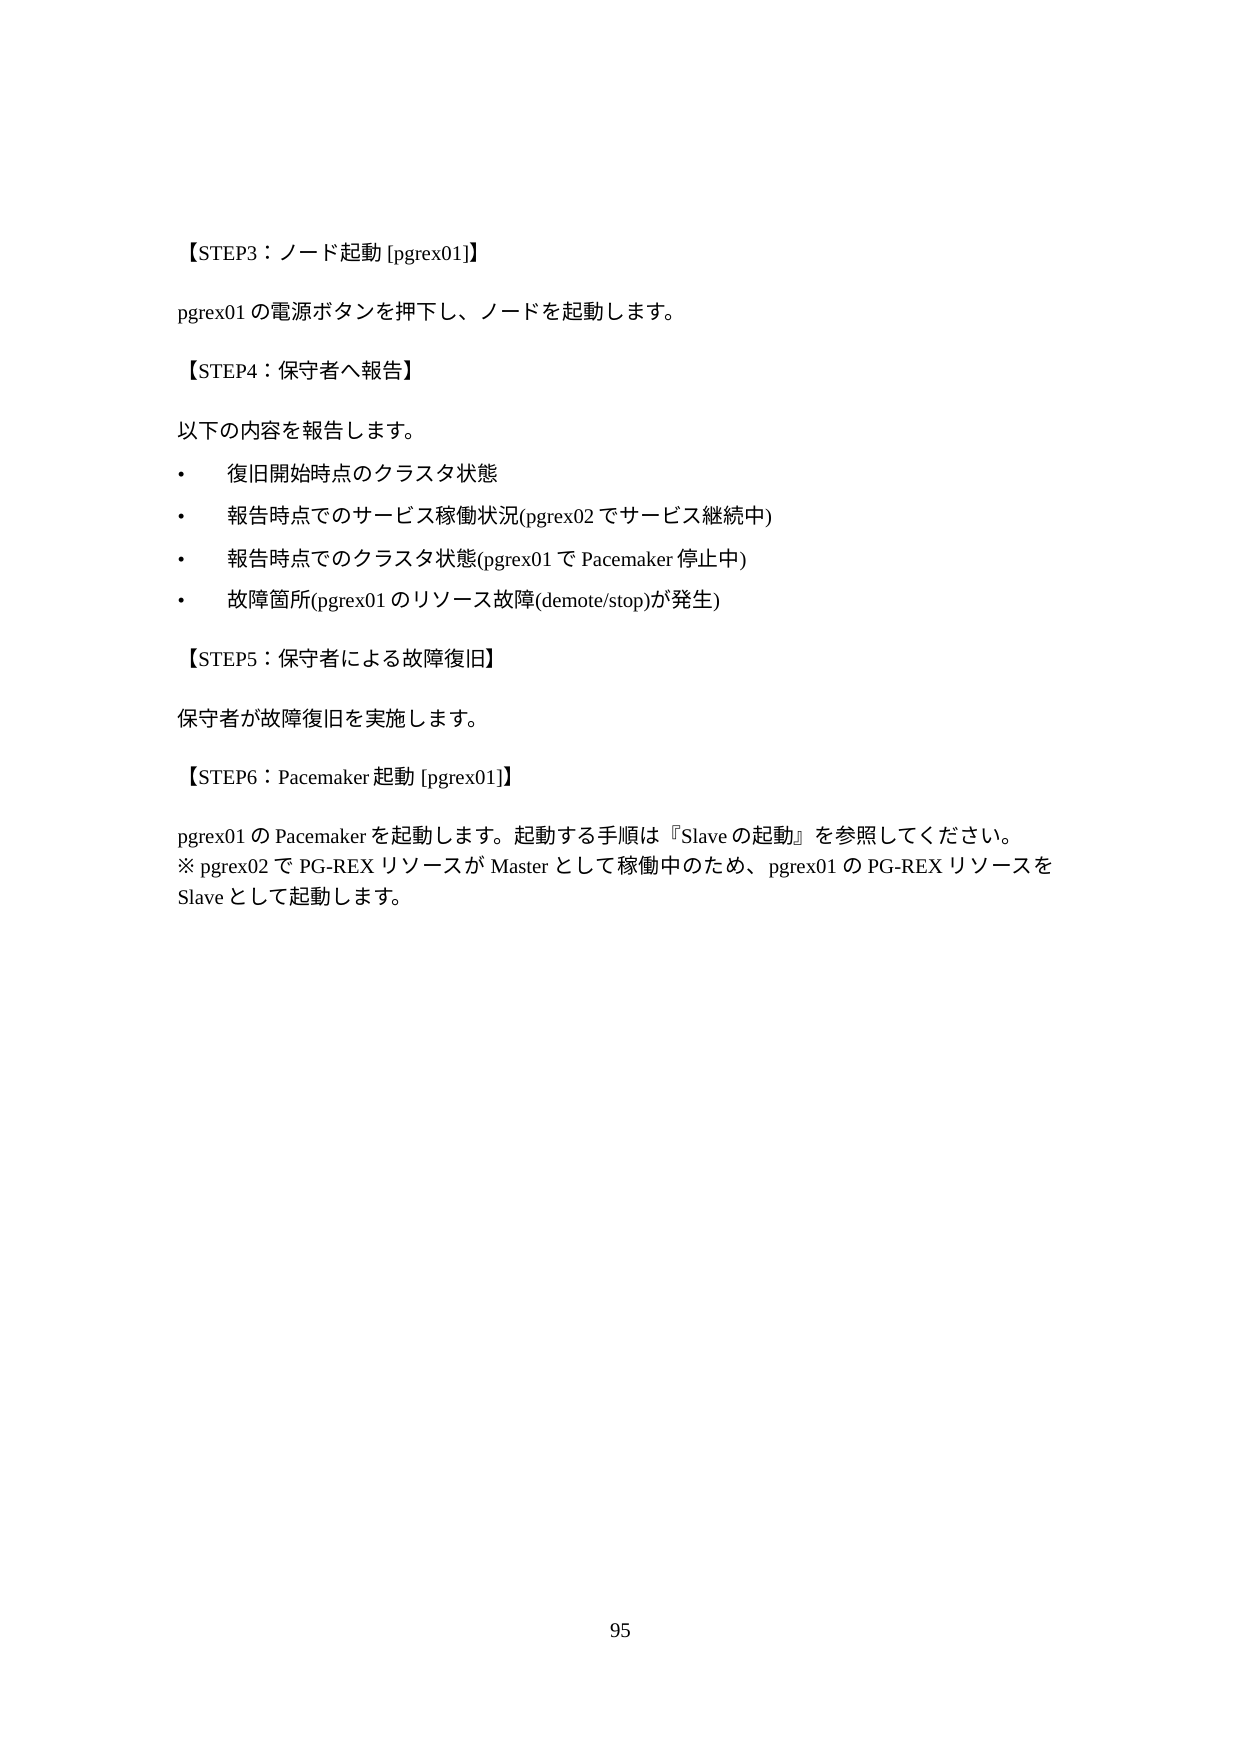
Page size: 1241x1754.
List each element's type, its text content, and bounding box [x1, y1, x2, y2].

list 故障箇所(pgrex01のリソース故障(demote/stop)が発生) [177, 585, 1063, 613]
text 【STEP5：保守者による故障復旧】 [177, 642, 1054, 673]
text ※ pgrex02でPG-REXリソースがMasterとして稼働中のため、pgrex01のPG-REXリソースをSlaveとして起動します。 [177, 850, 1054, 910]
list 報告時点でのサービス稼働状況(pgrex02でサービス継続中) [177, 499, 1063, 530]
text pgrex01のPacemakerを起動します。起動する手順は『Slaveの起動』を参照してください。 [177, 819, 1054, 850]
text 保守者が故障復旧を実施します。 [177, 702, 1054, 732]
text 【STEP6：Pacemaker起動 [pgrex01]】 [177, 761, 1054, 790]
text 【STEP3：ノード起動 [pgrex01]】 [177, 236, 1054, 266]
text 【STEP4：保守者へ報告】 [177, 355, 1054, 385]
text 以下の内容を報告します。 [177, 414, 1054, 444]
list 復旧開始時点のクラスタ状態 [177, 457, 1063, 487]
text pgrex01の電源ボタンを押下し、ノードを起動します。 [177, 295, 1054, 326]
list 報告時点でのクラスタ状態(pgrex01でPacemaker停止中) [177, 542, 1063, 572]
